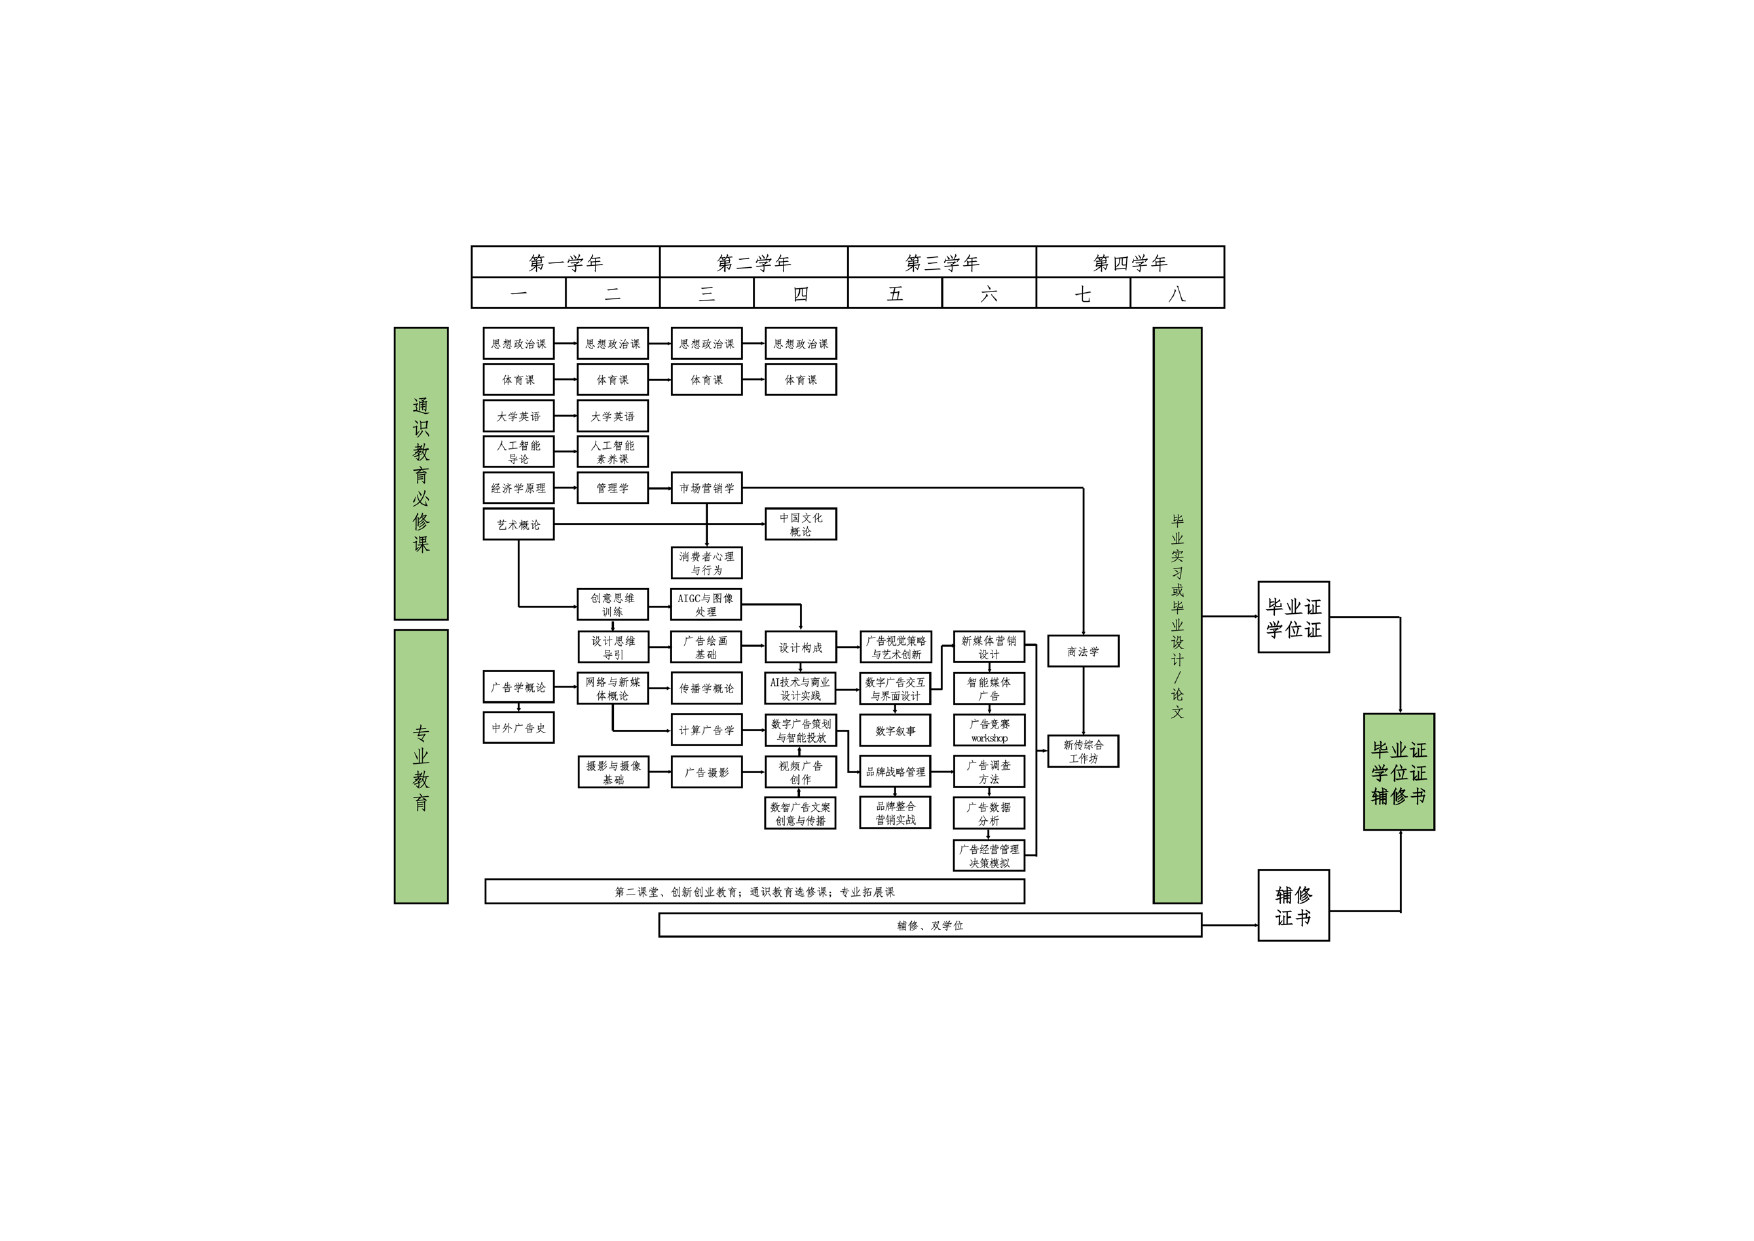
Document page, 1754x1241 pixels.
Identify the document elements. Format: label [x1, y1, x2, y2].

picture [333, 197, 1472, 994]
